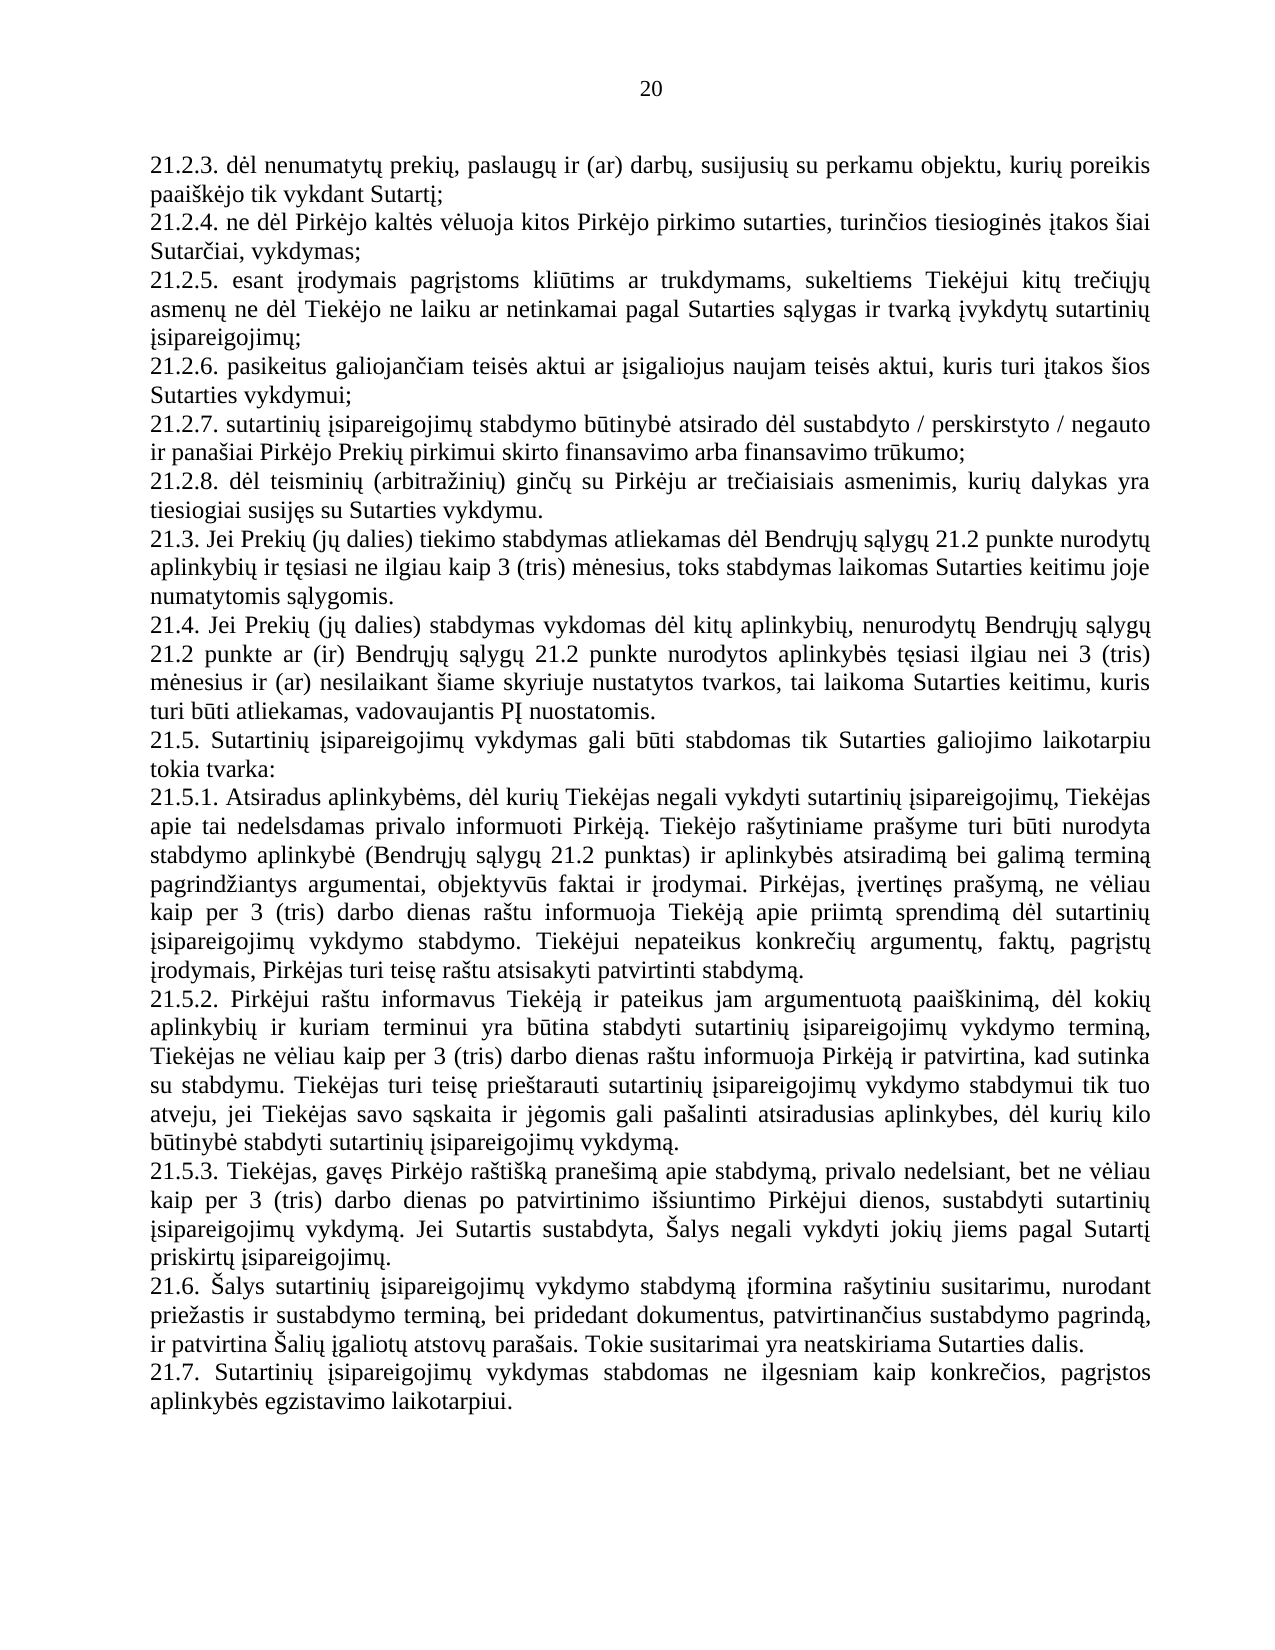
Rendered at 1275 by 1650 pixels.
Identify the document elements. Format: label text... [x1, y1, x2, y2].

text 21.5. Sutartinių įsipareigojimų vykdymas gali būti stabdomas tik Sutarties galiojimo laikotarpiu tokia tvarka: [150, 725, 1152, 782]
text 21.5.2. Pirkėjui raštu informavus Tiekėją ir pateikus jam argumentuotą paaiškinimą, dėl kokių aplinkybių ir kuriam terminui yra būtina stabdyti sutartinių įsipareigojimų vykdymo terminą, Tiekėjas ne vėliau kaip per 3 (tris) darbo dienas raštu informuoja Pirkėją ir patvirtina, kad sutinka su stabdymu. Tiekėjas turi teisę prieštarauti sutartinių įsipareigojimų vykdymo stabdymui tik tuo atveju, jei Tiekėjas savo sąskaita ir jėgomis gali pašalinti atsiradusias aplinkybes, dėl kurių kilo būtinybė stabdyti sutartinių įsipareigojimų vykdymą. [150, 984, 1152, 1156]
text 21.2.8. dėl teisminių (arbitražinių) ginčų su Pirkėju ar trečiaisiais asmenimis, kurių dalykas yra tiesiogiai susijęs su Sutarties vykdymu. [150, 466, 1152, 524]
text 21.2.6. pasikeitus galiojančiam teisės aktui ar įsigaliojus naujam teisės aktui, kuris turi įtakos šios Sutarties vykdymui; [150, 351, 1152, 409]
text 21.2.7. sutartinių įsipareigojimų stabdymo būtinybė atsirado dėl sustabdyto / perskirstyto / negauto ir panašiai Pirkėjo Prekių pirkimui skirto finansavimo arba finansavimo trūkumo; [150, 409, 1152, 466]
text 21.6. Šalys sutartinių įsipareigojimų vykdymo stabdymą įformina rašytiniu susitarimu, nurodant priežastis ir sustabdymo terminą, bei pridedant dokumentus, patvirtinančius sustabdymo pagrindą, ir patvirtina Šalių įgaliotų atstovų parašais. Tokie susitarimai yra neatskiriama Sutarties dalis. [150, 1271, 1152, 1357]
text 21.2.4. ne dėl Pirkėjo kaltės vėluoja kitos Pirkėjo pirkimo sutarties, turinčios tiesioginės įtakos šiai Sutarčiai, vykdymas; [150, 207, 1152, 265]
text 21.2.5. esant įrodymais pagrįstoms kliūtims ar trukdymams, sukeltiems Tiekėjui kitų trečiųjų asmenų ne dėl Tiekėjo ne laiku ar netinkamai pagal Sutarties sąlygas ir tvarką įvykdytų sutartinių įsipareigojimų; [150, 265, 1152, 351]
text 21.4. Jei Prekių (jų dalies) stabdymas vykdomas dėl kitų aplinkybių, nenurodytų Bendrųjų sąlygų 21.2 punkte ar (ir) Bendrųjų sąlygų 21.2 punkte nurodytos aplinkybės tęsiasi ilgiau nei 3 (tris) mėnesius ir (ar) nesilaikant šiame skyriuje nustatytos tvarkos, tai laikoma Sutarties keitimu, kuris turi būti atliekamas, vadovaujantis PĮ nuostatomis. [150, 610, 1152, 725]
text 21.5.1. Atsiradus aplinkybėms, dėl kurių Tiekėjas negali vykdyti sutartinių įsipareigojimų, Tiekėjas apie tai nedelsdamas privalo informuoti Pirkėją. Tiekėjo rašytiniame prašyme turi būti nurodyta stabdymo aplinkybė (Bendrųjų sąlygų 21.2 punktas) ir aplinkybės atsiradimą bei galimą terminą pagrindžiantys argumentai, objektyvūs faktai ir įrodymai. Pirkėjas, įvertinęs prašymą, ne vėliau kaip per 3 (tris) darbo dienas raštu informuoja Tiekėją apie priimtą sprendimą dėl sutartinių įsipareigojimų vykdymo stabdymo. Tiekėjui nepateikus konkrečių argumentų, faktų, pagrįstų įrodymais, Pirkėjas turi teisę raštu atsisakyti patvirtinti stabdymą. [150, 782, 1152, 984]
text 21.7. Sutartinių įsipareigojimų vykdymas stabdomas ne ilgesniam kaip konkrečios, pagrįstos aplinkybės egzistavimo laikotarpiui. [150, 1357, 1152, 1415]
text 21.3. Jei Prekių (jų dalies) tiekimo stabdymas atliekamas dėl Bendrųjų sąlygų 21.2 punkte nurodytų aplinkybių ir tęsiasi ne ilgiau kaip 3 (tris) mėnesius, toks stabdymas laikomas Sutarties keitimu joje numatytomis sąlygomis. [150, 524, 1152, 610]
text 21.5.3. Tiekėjas, gavęs Pirkėjo raštišką pranešimą apie stabdymą, privalo nedelsiant, bet ne vėliau kaip per 3 (tris) darbo dienas po patvirtinimo išsiuntimo Pirkėjui dienos, sustabdyti sutartinių įsipareigojimų vykdymą. Jei Sutartis sustabdyta, Šalys negali vykdyti jokių jiems pagal Sutartį priskirtų įsipareigojimų. [150, 1156, 1152, 1271]
text 21.2.3. dėl nenumatytų prekių, paslaugų ir (ar) darbų, susijusių su perkamu objektu, kurių poreikis paaiškėjo tik vykdant Sutartį; [150, 150, 1152, 207]
